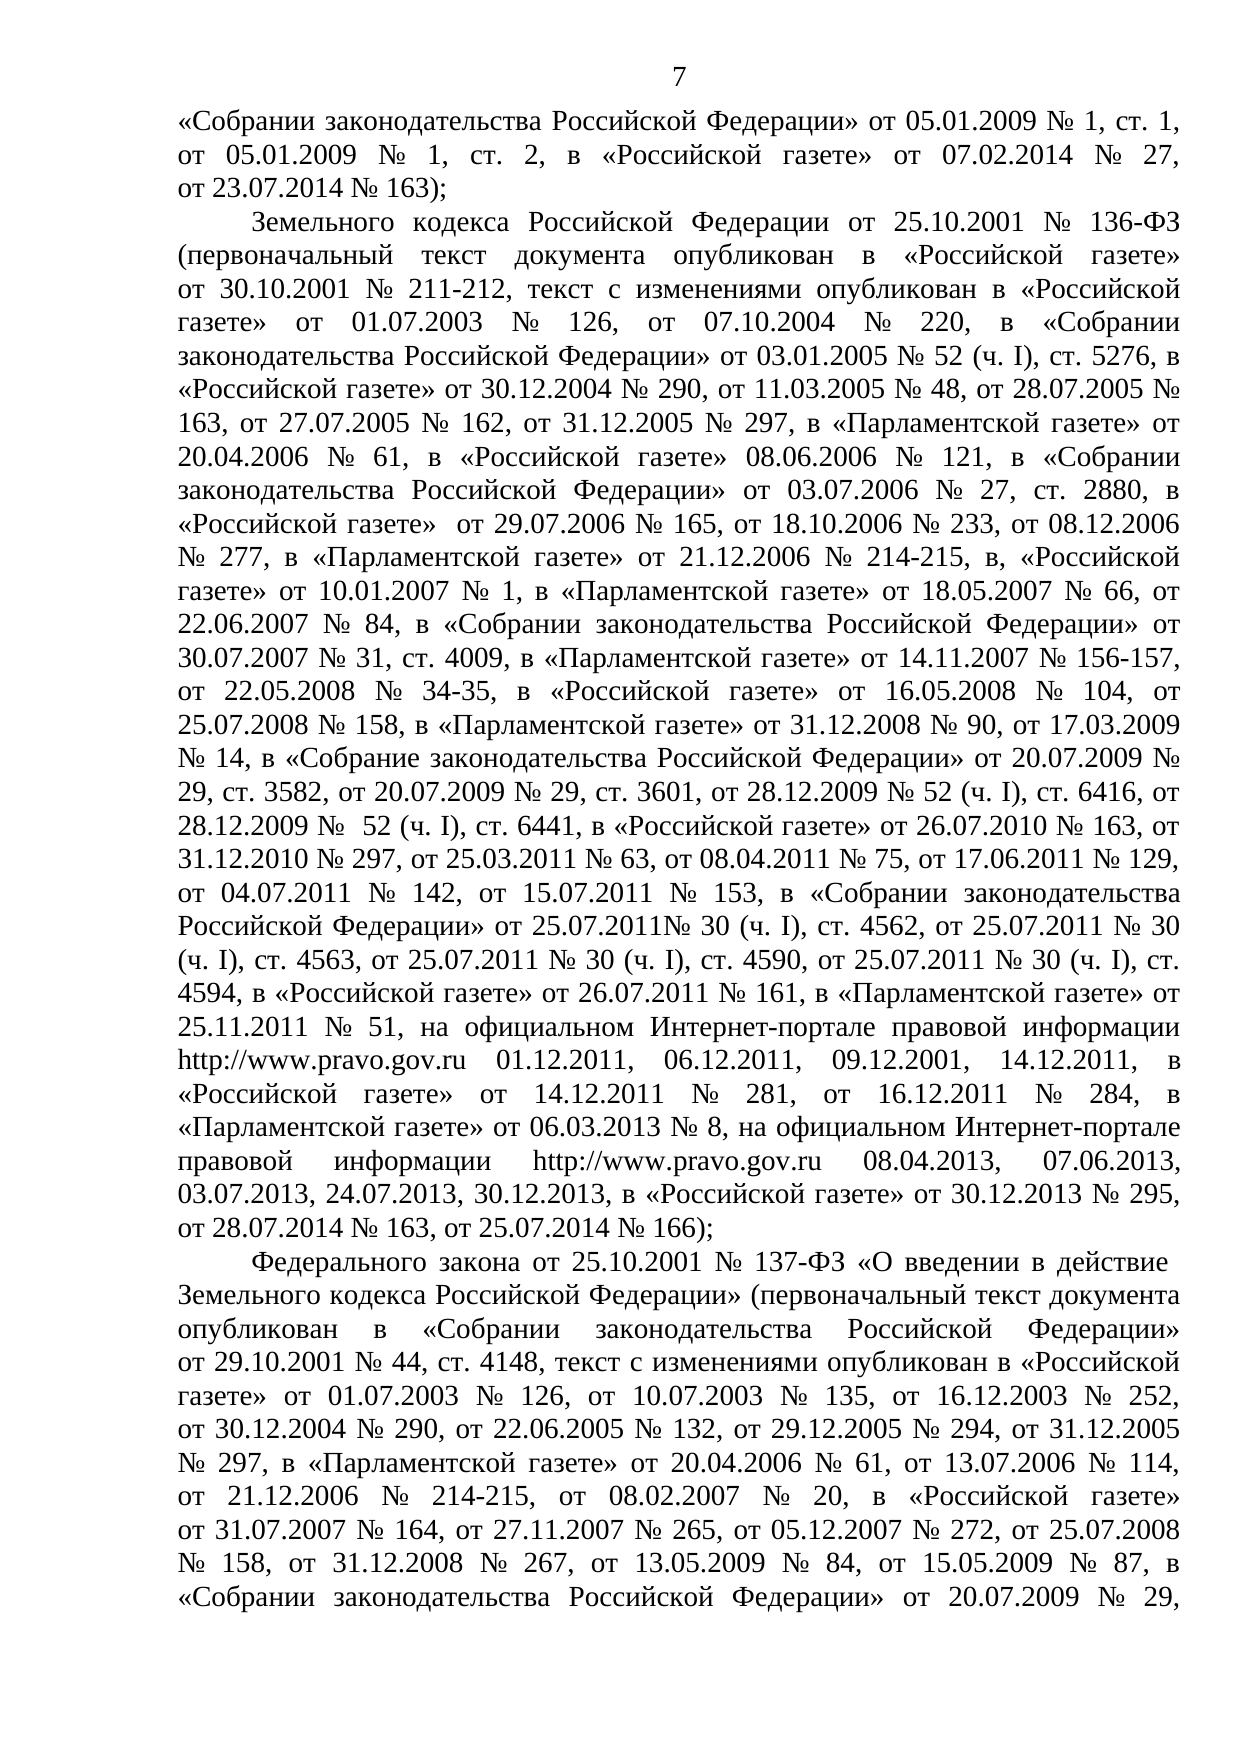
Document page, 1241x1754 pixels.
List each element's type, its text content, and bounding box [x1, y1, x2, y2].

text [177, 1244, 1181, 1613]
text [177, 103, 1181, 204]
text Земельного кодекса Российской Федерации от 25.10.2001 № 136-ФЗ (первоначальный текст документа опубликован в «Российской газете» от 30.10.2001 № 211-212, текст с изменениями опубликован в «Российской газете» от 01.07.2003 № 126, от 07.10.2004 № 220, в «Собрании законодательства Российской Федерации» от 03.01.2005 № 52 (ч. I), ст. 5276, в «Российской газете» от 30.12.2004 № 290, от 11.03.2005 № 48, от 28.07.2005 № 163, от 27.07.2005 № 162, от 31.12.2005 № 297, в «Парламентской газете» от 20.04.2006 № 61, в «Российской газете» 08.06.2006 № 121, в «Собрании законодательства Российской Федерации» от 03.07.2006 № 27, ст. 2880, в «Российской газете» от 29.07.2006 № 165, от 18.10.2006 № 233, от 08.12.2006 № 277, в «Парламентской газете» от 21.12.2006 № 214-215, в, «Российской газете» от 10.01.2007 № 1, в «Парламентской газете» от 18.05.2007 № 66, от 22.06.2007 № 84, в «Собрании законодательства Российской Федерации» от 30.07.2007 № 31, ст. 4009, в «Парламентской газете» от 14.11.2007 № 156-157, от 22.05.2008 № 34-35, в «Российской газете» от 16.05.2008 № 104, от 25.07.2008 № 158, в «Парламентской газете» от 31.12.2008 № 90, от 17.03.2009 № 14, в «Собрание законодательства Российской Федерации» от 20.07.2009 № 29, ст. 3582, от 20.07.2009 № 29, ст. 3601, от 28.12.2009 № 52 (ч. I), ст. 6416, от 28.12.2009 № 52 (ч. I), ст. 6441, в «Российской газете» от 26.07.2010 № 163, от 31.12.2010 № 297, от 25.03.2011 № 63, от 08.04.2011 № 75, от 17.06.2011 № 129, от 04.07.2011 № 142, от 15.07.2011 № 153, в «Собрании законодательства Российской Федерации» от 25.07.2011№ 30 (ч. I), ст. 4562, от 25.07.2011 № 30 (ч. I), ст. 4563, от 25.07.2011 № 30 (ч. I), ст. 4590, от 25.07.2011 № 30 (ч. I), ст. 4594, в «Российской газете» от 26.07.2011 № 161, в «Парламентской газете» от 25.11.2011 № 51, на официальном Интернет-портале правовой информации http://www.pravo.gov.ru 01.12.2011, 06.12.2011, 09.12.2001, 14.12.2011, в «Российской газете» от 14.12.2011 № 281, от 16.12.2011 № 284, в «Парламентской газете» от 06.03.2013 № 8, на официальном Интернет-портале правовой информации http://www.pravo.gov.ru 08.04.2013, 07.06.2013, 03.07.2013, 24.07.2013, 30.12.2013, в «Российской газете» от 30.12.2013 № 295, от 28.07.2014 № 163, от 25.07.2014 № 166); [177, 204, 1181, 1244]
